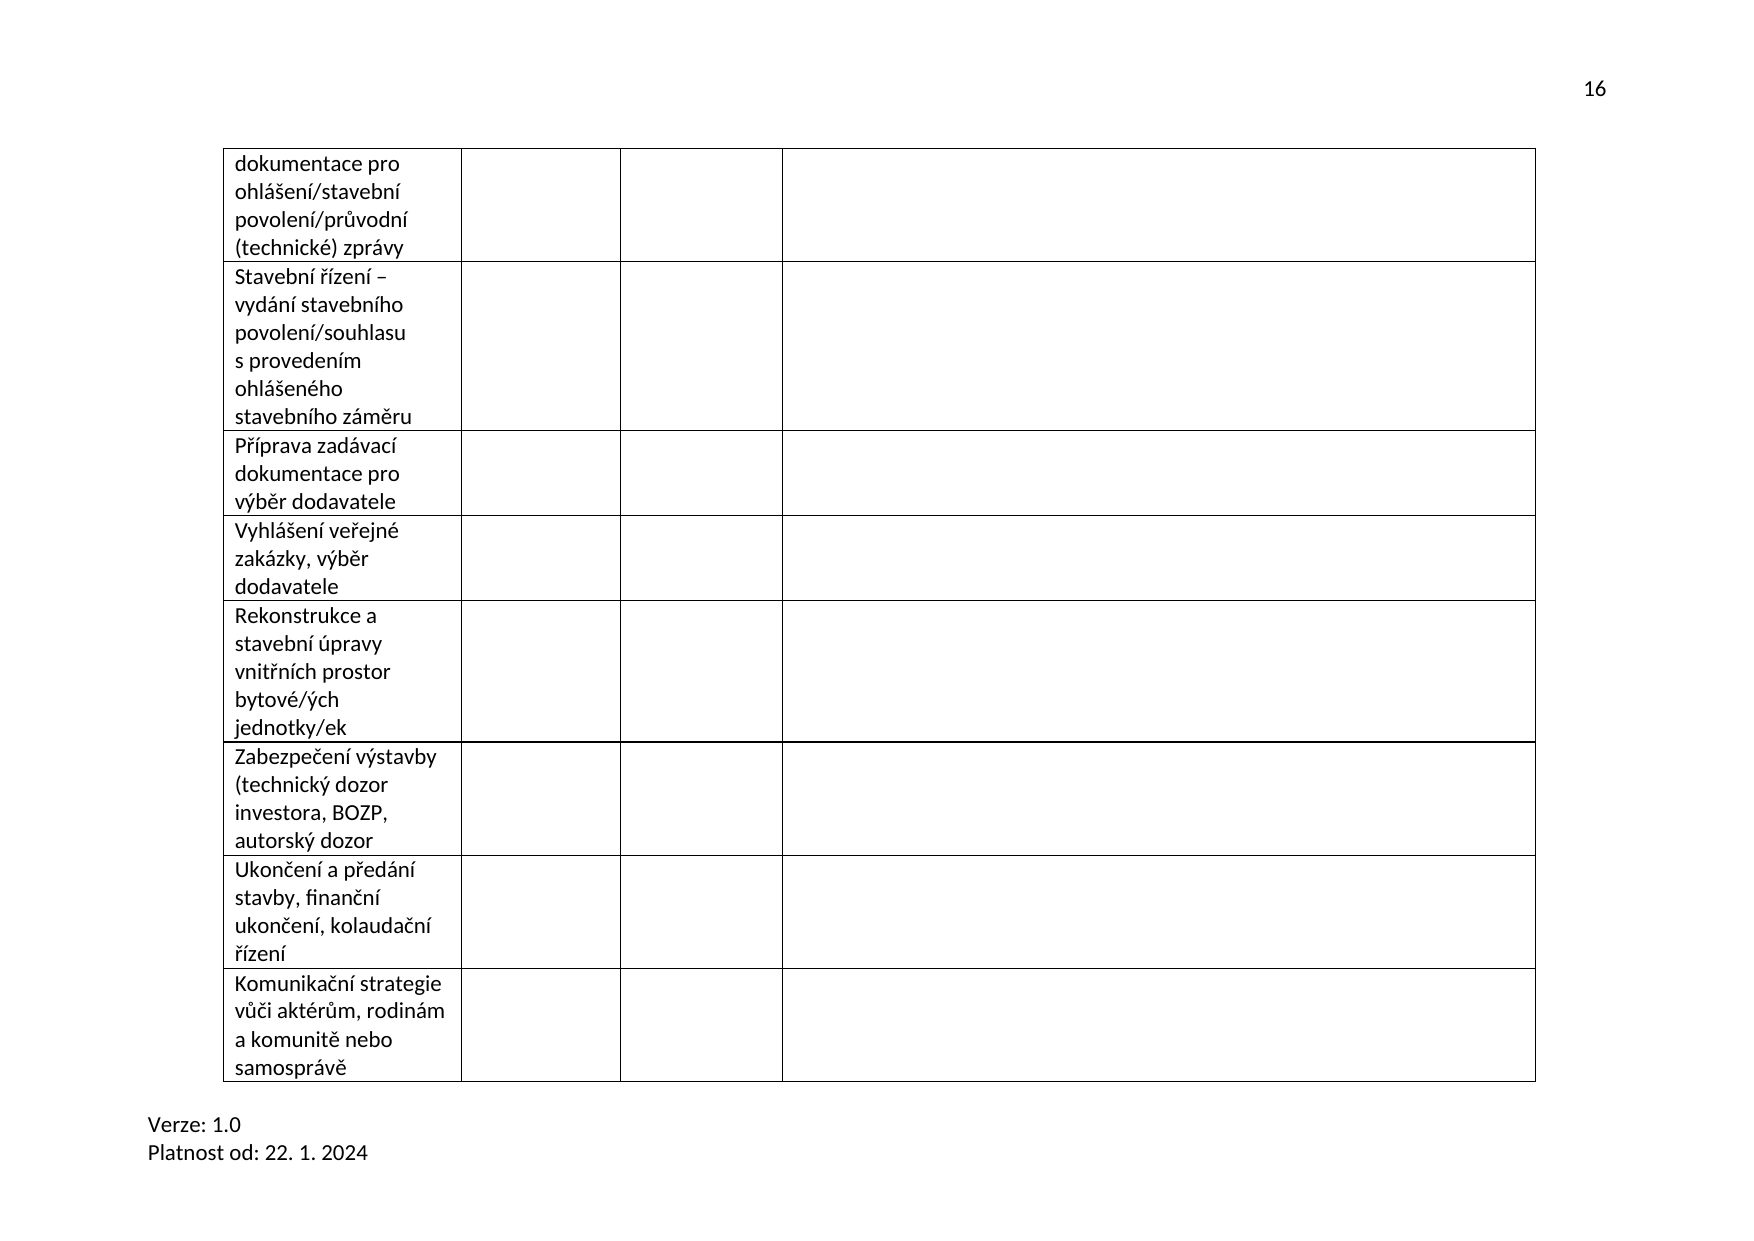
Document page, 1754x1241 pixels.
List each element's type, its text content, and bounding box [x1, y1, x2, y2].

table_cell [783, 431, 1535, 515]
table_cell Stavební řízení – vydání stavebního povolení/souhlasu s provedením ohlášeného stavebního záměru [224, 262, 461, 430]
table_cell [621, 262, 782, 430]
table_cell [462, 601, 620, 741]
table_cell [462, 149, 620, 261]
table_cell [621, 431, 782, 515]
table_cell Komunikační strategie vůči aktérům, rodinám a komunitě nebo samosprávě [224, 969, 461, 1081]
table_cell [621, 601, 782, 741]
table_cell [621, 856, 782, 968]
table_cell [621, 743, 782, 854]
table_cell Zabezpečení výstavby (technický dozor investora, BOZP, autorský dozor [224, 743, 461, 854]
table_cell [783, 262, 1535, 430]
table_cell [462, 743, 620, 854]
table_cell [621, 149, 782, 261]
table_cell Vyhlášení veřejné zakázky, výběr dodavatele [224, 516, 461, 600]
table_cell [783, 601, 1535, 741]
table_cell [462, 431, 620, 515]
table_cell [462, 516, 620, 600]
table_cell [224, 149, 461, 261]
table_cell [783, 149, 1535, 261]
table_cell Rekonstrukce a stavební úpravy vnitřních prostor bytové/ých jednotky/ek [224, 601, 461, 741]
table_cell [783, 516, 1535, 600]
table_cell [621, 969, 782, 1081]
table_cell Ukončení a předání stavby, finanční ukončení, kolaudační řízení [224, 856, 461, 968]
table_cell [462, 856, 620, 968]
table_cell [462, 262, 620, 430]
table_cell [783, 743, 1535, 854]
table_cell [621, 516, 782, 600]
table_cell [783, 856, 1535, 968]
table_cell Příprava zadávací dokumentace pro výběr dodavatele [224, 431, 461, 515]
table_cell [783, 969, 1535, 1081]
table_cell [462, 969, 620, 1081]
